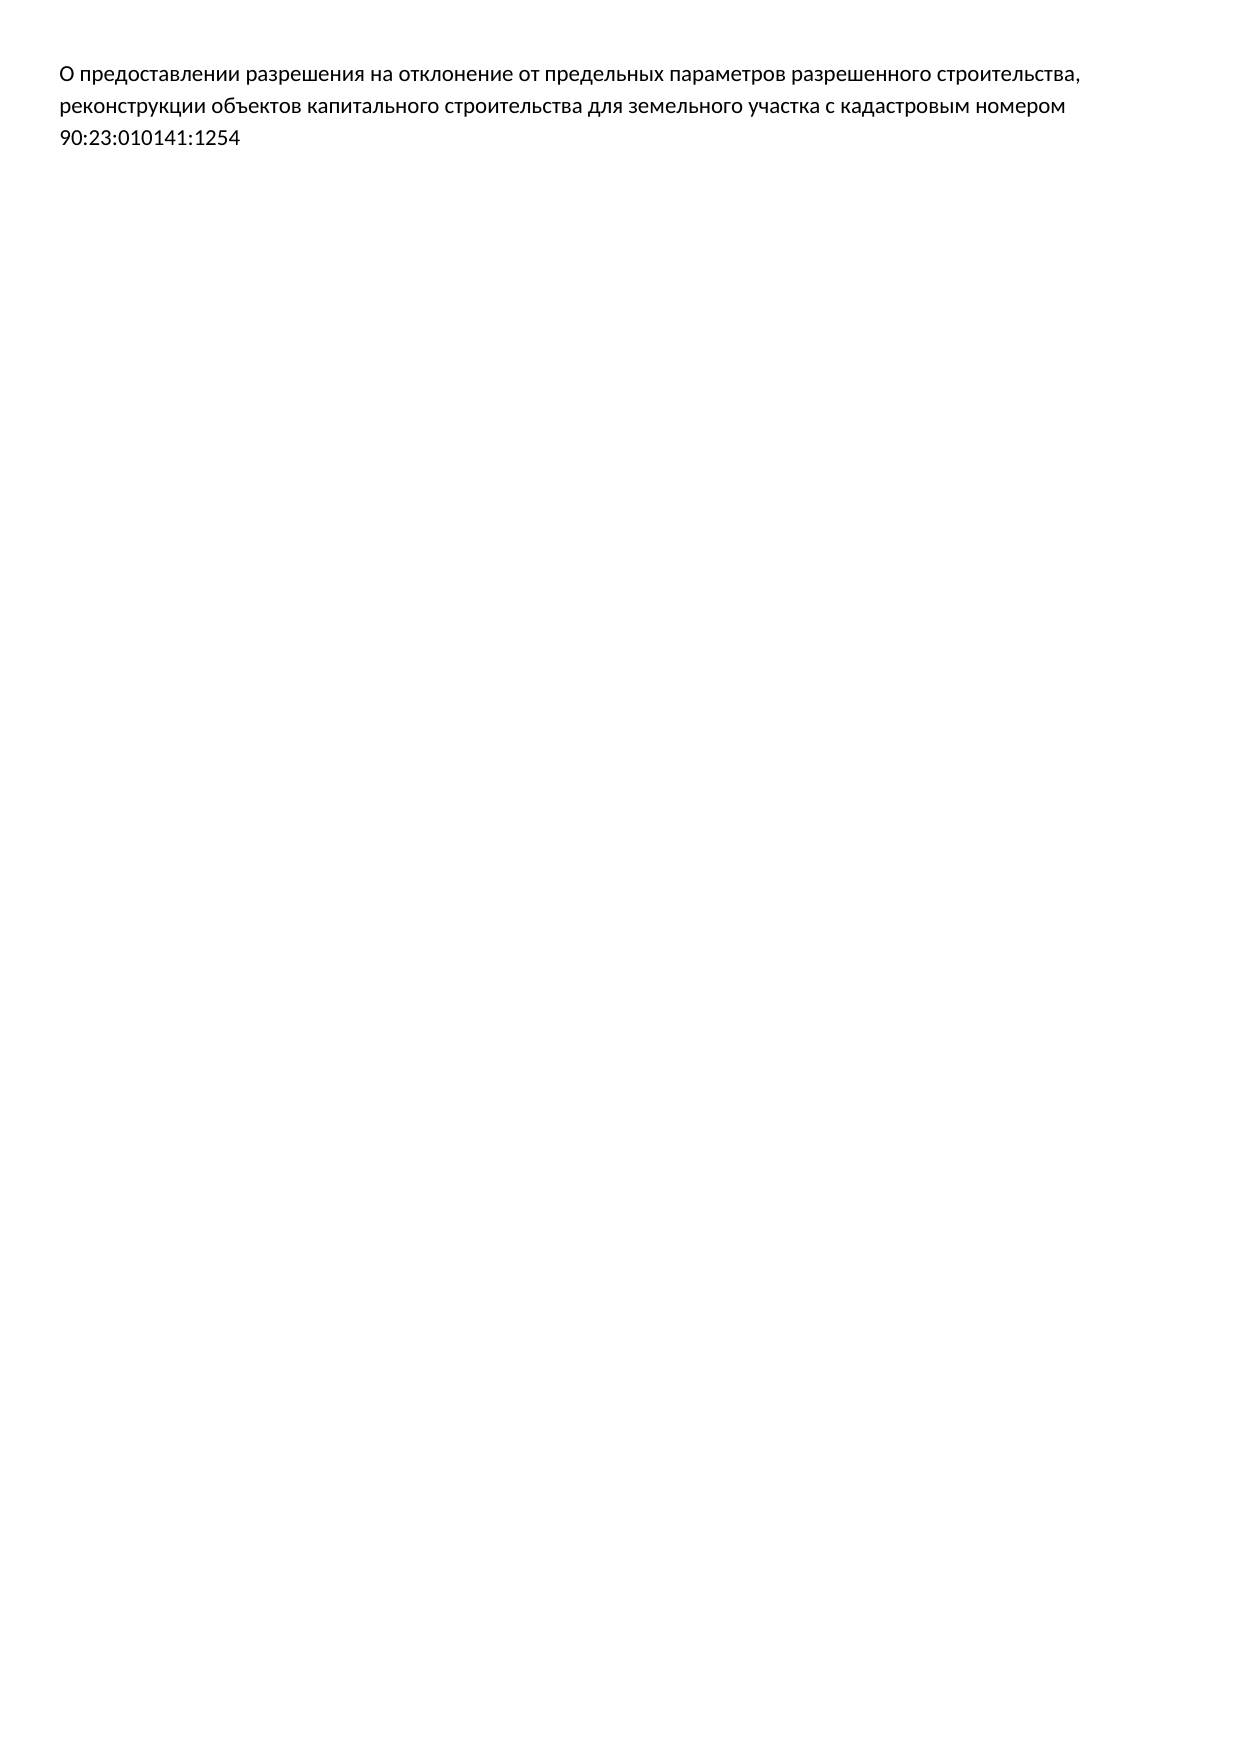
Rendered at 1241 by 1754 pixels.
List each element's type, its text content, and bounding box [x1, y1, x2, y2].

text О предоставлении разрешения на отклонение от предельных параметров разрешенного строительства, реконструкции объектов капитального строительства для земельного участка с кадастровым номером 90:23:010141:1254 [59, 59, 1181, 151]
